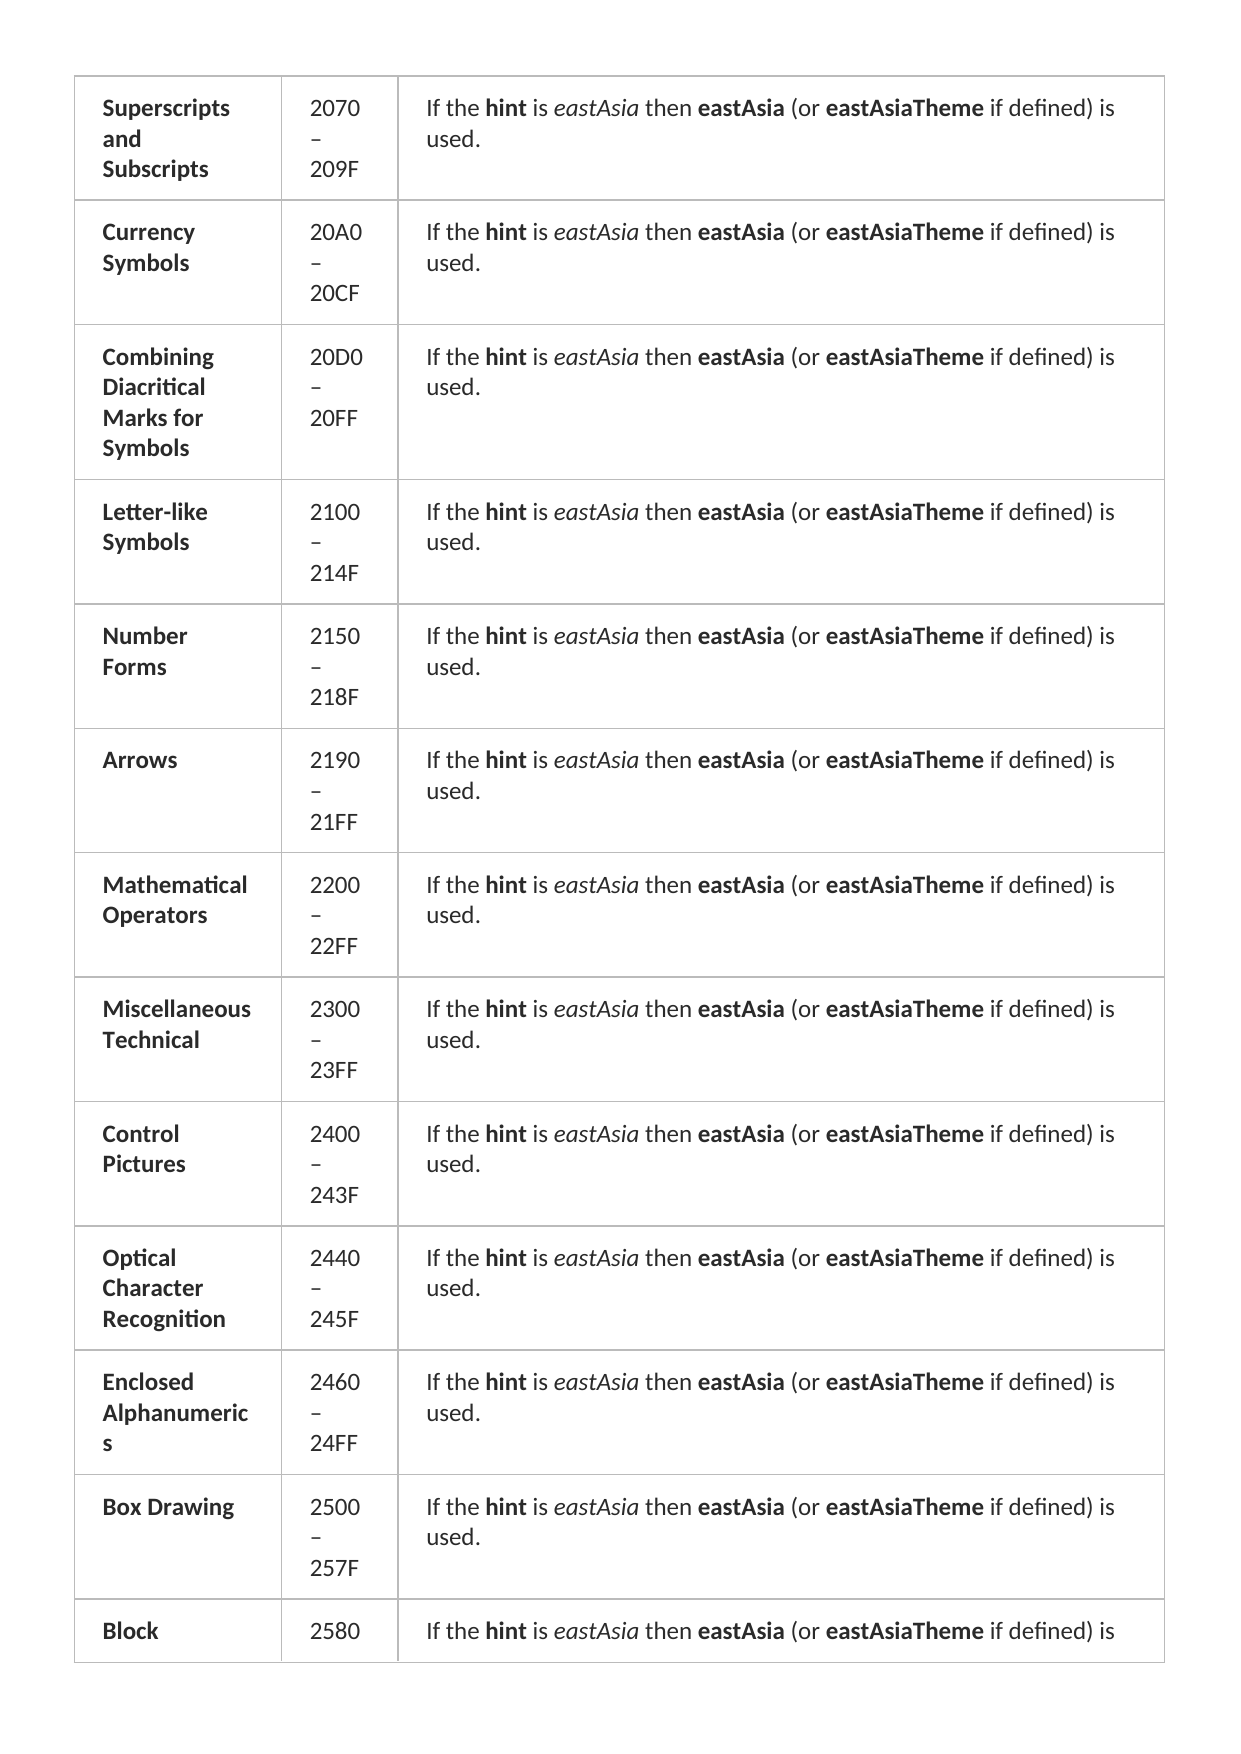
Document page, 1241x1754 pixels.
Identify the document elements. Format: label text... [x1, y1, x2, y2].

table_cell Combining Diacritical Marks for Symbols [75, 325, 281, 479]
table_cell If the hint is eastAsia then eastAsia (or eastAsiaTheme if defined) is used. [399, 605, 1164, 727]
table_cell If the hint is eastAsia then eastAsia (or eastAsiaTheme if defined) is used. [399, 978, 1164, 1101]
table_cell Box Drawing [75, 1475, 281, 1598]
table_cell If the hint is eastAsia then eastAsia (or eastAsiaTheme if defined) is used. [399, 1227, 1164, 1349]
table_cell Number Forms [75, 605, 281, 727]
table_cell 20D0 – 20FF [282, 325, 397, 479]
table_cell If the hint is eastAsia then eastAsia (or eastAsiaTheme if defined) is used. [399, 1102, 1164, 1225]
table_cell 2150 – 218F [282, 605, 397, 727]
table_cell Control Pictures [75, 1102, 281, 1225]
table_cell If the hint is eastAsia then eastAsia (or eastAsiaTheme if defined) is used. [399, 480, 1164, 603]
table_cell 2300 – 23FF [282, 978, 397, 1101]
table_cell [399, 1600, 1164, 1661]
table_cell Superscripts and Subscripts [75, 77, 281, 199]
table_cell 2400 – 243F [282, 1102, 397, 1225]
table_cell Enclosed Alphanumerics [75, 1351, 281, 1474]
table_cell Block Elements [75, 1600, 281, 1661]
table_cell 2440 – 245F [282, 1227, 397, 1349]
table_cell 2100 – 214F [282, 480, 397, 603]
table_cell 2200 – 22FF [282, 853, 397, 976]
table_cell 2190 – 21FF [282, 729, 397, 852]
table_cell Letter-like Symbols [75, 480, 281, 603]
table_cell 2070 – 209F [282, 77, 397, 199]
table_cell 20A0 – 20CF [282, 201, 397, 324]
table_cell Miscellaneous Technical [75, 978, 281, 1101]
table_cell If the hint is eastAsia then eastAsia (or eastAsiaTheme if defined) is used. [399, 853, 1164, 976]
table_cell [399, 1475, 1164, 1598]
table_cell 2580 – 259F [282, 1600, 397, 1661]
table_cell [399, 77, 1164, 199]
table_cell 2460 – 24FF [282, 1351, 397, 1474]
table_cell Currency Symbols [75, 201, 281, 324]
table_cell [399, 201, 1164, 324]
table_cell Mathematical Operators [75, 853, 281, 976]
table_cell If the hint is eastAsia then eastAsia (or eastAsiaTheme if defined) is used. [399, 325, 1164, 479]
table_cell If the hint is eastAsia then eastAsia (or eastAsiaTheme if defined) is used. [399, 1351, 1164, 1474]
table_cell Arrows [75, 729, 281, 852]
table_cell 2500 – 257F [282, 1475, 397, 1598]
table_cell If the hint is eastAsia then eastAsia (or eastAsiaTheme if defined) is used. [399, 729, 1164, 852]
table_cell Optical Character Recognition [75, 1227, 281, 1349]
